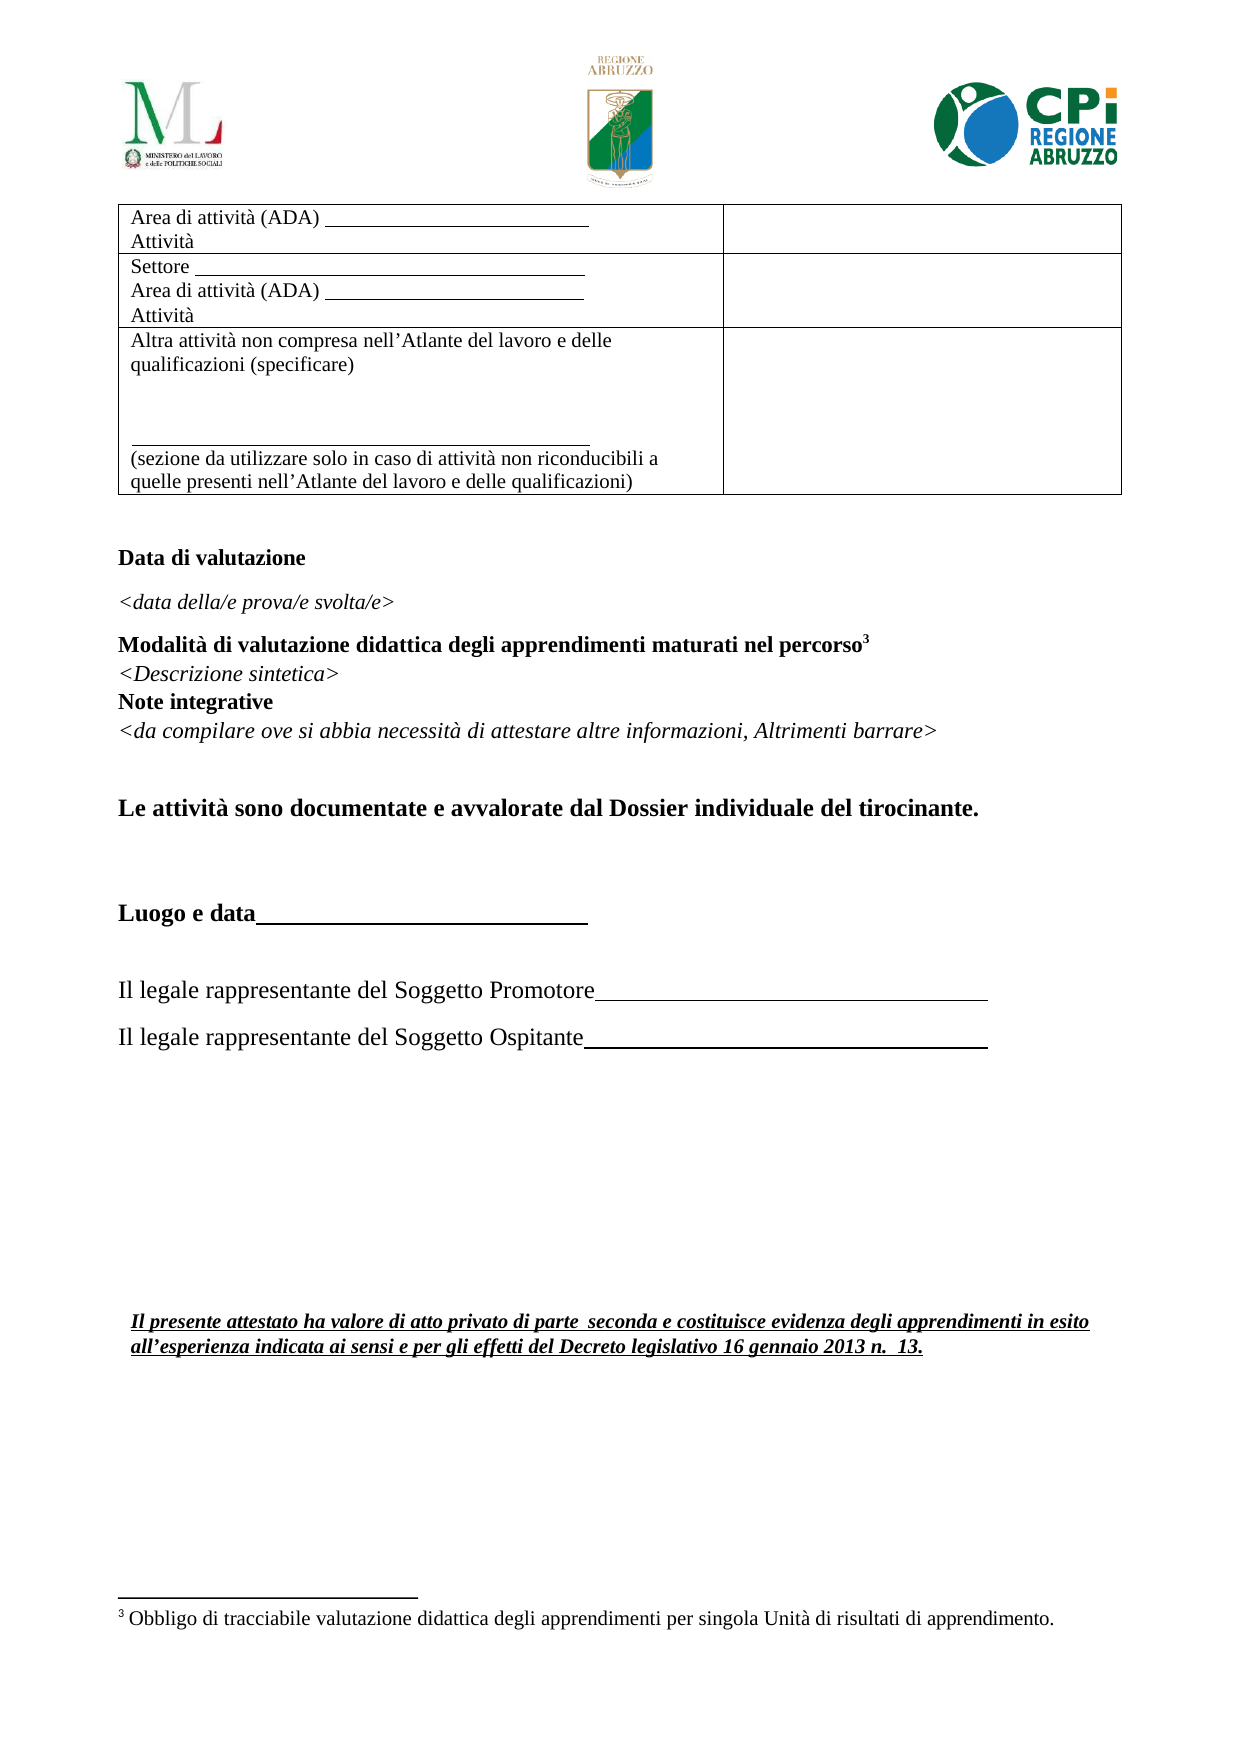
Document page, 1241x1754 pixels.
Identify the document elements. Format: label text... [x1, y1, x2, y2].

table_header [724, 205, 1121, 253]
picture [587, 56, 653, 188]
text Luogo e data [118, 898, 1137, 927]
table_cell [724, 254, 1121, 327]
picture [933, 82, 1118, 167]
text <da compilare ove si abbia necessità di attestare altre informazioni, Altrimenti barrare> [118, 717, 1137, 743]
subtitle Modalità di valutazione didattica degli apprendimenti maturati nel percorso3 [118, 631, 1137, 657]
text Il legale rappresentante del Soggetto Promotore Il legale rappresentante del Soggetto Ospitante [118, 975, 991, 1051]
table_header Area di attività (ADA) Attività [119, 205, 723, 253]
text Il presente attestato ha valore di atto privato di parte seconda e costituisce evidenza degli apprendimenti in esito all’esperienza indicata ai sensi e per gli effetti del Decreto legislativo 16 gennaio 2013 n. 13. [131, 1309, 1106, 1358]
text <data della/e prova/e svolta/e> [118, 589, 1137, 614]
text <Descrizione sintetica> [118, 659, 1137, 686]
table_cell Altra attività non compresa nell’Atlante del lavoro e delle qualificazioni (specificare) (sezione da utilizzare solo in caso di attività non riconducibili a quelle presenti nell’Atlante del lavoro e delle qualificazioni) [119, 328, 723, 494]
text 3 Obbligo di tracciabile valutazione didattica degli apprendimenti per singola Unità di risultati di apprendimento. [118, 1605, 1137, 1631]
subtitle Le attività sono documentate e avvalorate dal Dossier individuale del tirocinante. [118, 793, 1137, 822]
picture [121, 79, 226, 170]
subtitle Data di valutazione [118, 544, 1137, 570]
table_cell Settore Area di attività (ADA) Attività [119, 254, 723, 327]
table_cell [724, 328, 1121, 494]
subtitle Note integrative [118, 688, 1137, 715]
